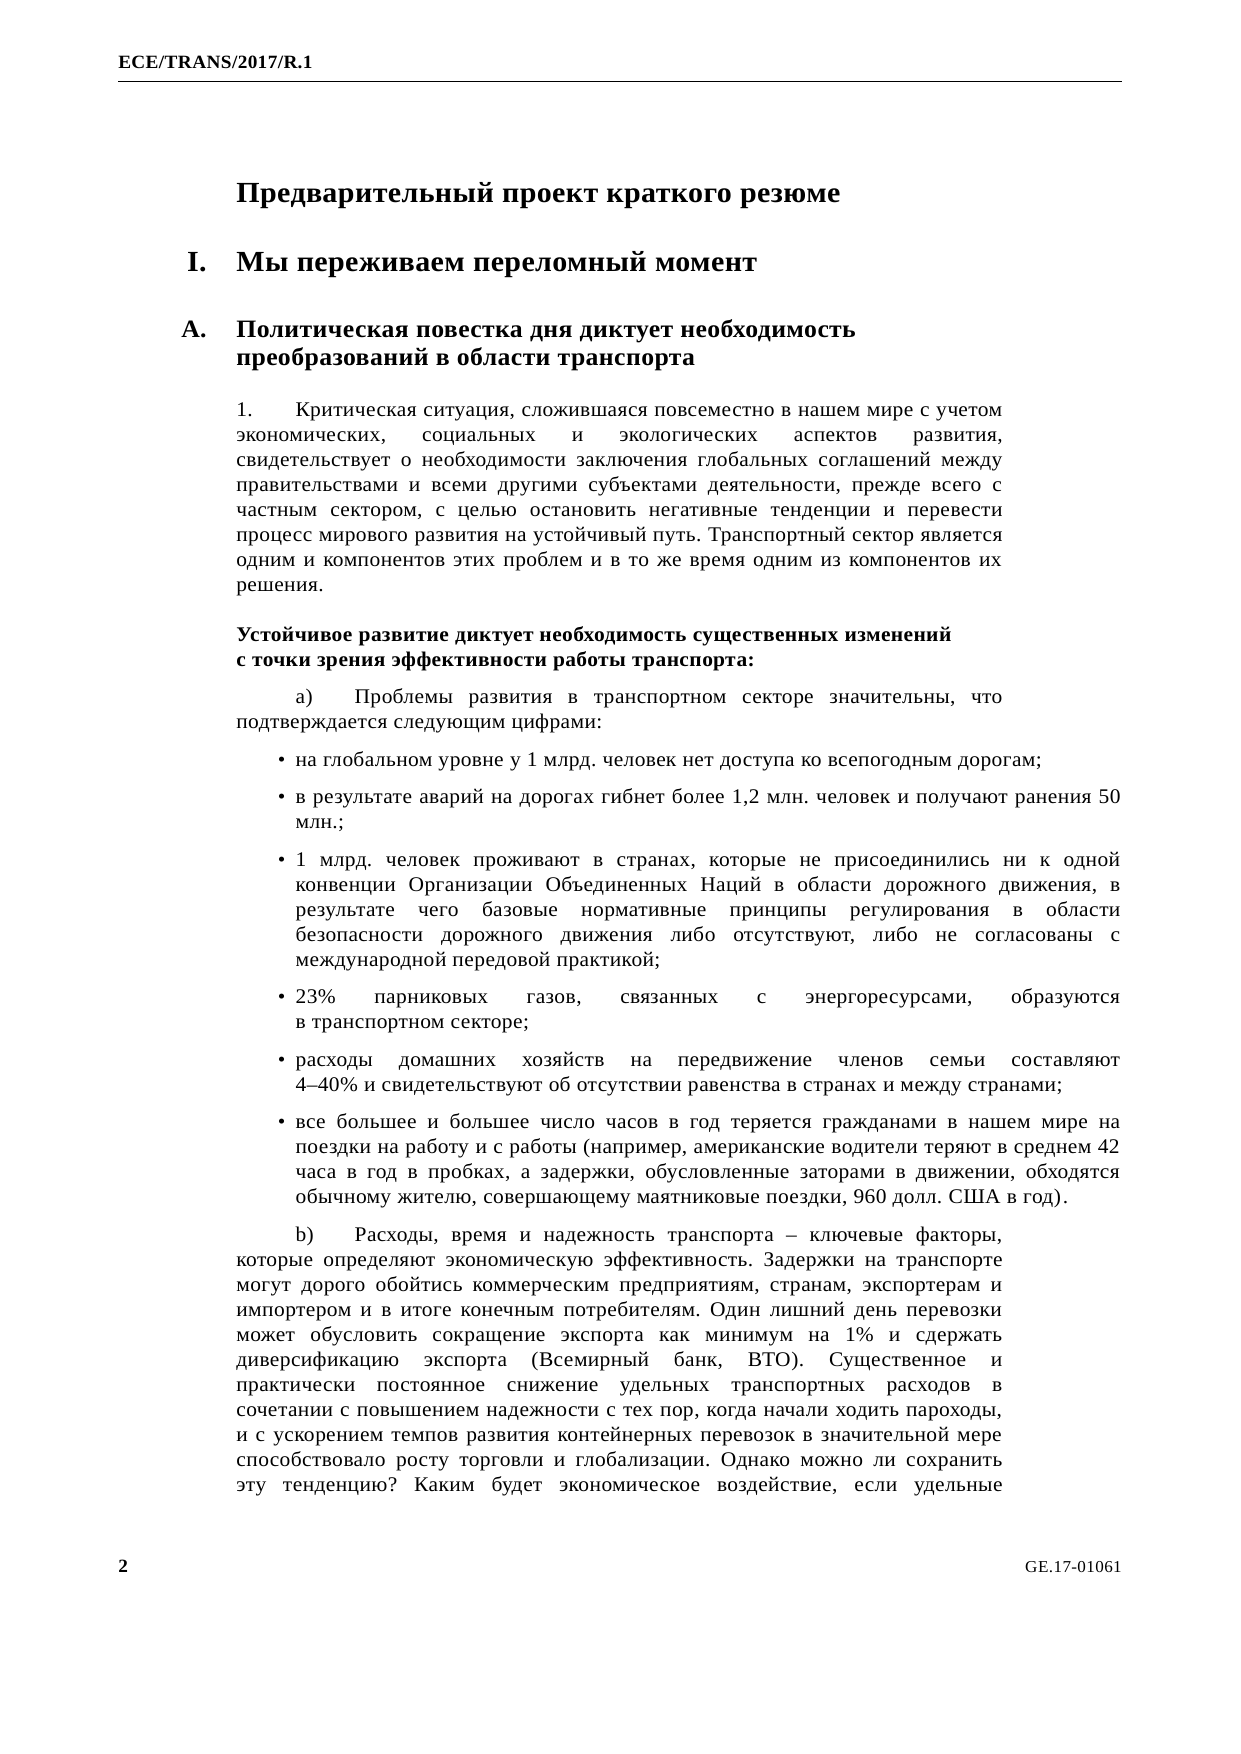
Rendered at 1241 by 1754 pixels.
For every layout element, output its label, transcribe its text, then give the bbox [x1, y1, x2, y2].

text A. Политическая повестка дня диктует необходимость преобразований в области транспорта [118, 315, 1004, 371]
text расходы домашних хозяйств на передвижение членов семьи составляют 4–40% и свидетельствуют об отсутствии равенства в странах и между странами; [278, 1046, 1122, 1096]
text I. Мы переживаем переломный момент [118, 246, 1004, 277]
text все большее и большее число часов в год теряется гражданами в нашем мире на поездки на работу и с работы (например, американские водители теряют в среднем 42 часа в год в пробках, а задержки, обусловленные заторами в движении, обходятся обычному жителю, совершающему маятниковые поездки, 960 долл. США в год). [278, 1108, 1122, 1208]
text 23% парниковых газов, связанных с энергоресурсами, образуются в транспортном секторе; [278, 983, 1122, 1033]
text в результате аварий на дорогах гибнет более 1,2 млн. человек и получают ранения 50 млн.; [278, 783, 1122, 833]
text Предварительный проект краткого резюме [118, 177, 1004, 208]
text на глобальном уровне у 1 млрд. человек нет доступа ко всепогодным дорогам; [278, 746, 1122, 771]
text 1 млрд. человек проживают в странах, которые не присоединились ни к одной конвенции Организации Объединенных Наций в области дорожного движения, в результате чего базовые нормативные принципы регулирования в области безопасности дорожного движения либо отсутствуют, либо не согласованы с международной передовой практикой; [278, 846, 1122, 971]
text a) Проблемы развития в транспортном секторе значительны, что подтверждается следующим цифрами: [236, 683, 1004, 733]
text Устойчивое развитие диктует необходимость существенных изменений с точки зрения эффективности работы транспорта: [118, 621, 1004, 671]
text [236, 1221, 1004, 1496]
text 1. Критическая ситуация, сложившаяся повсеместно в нашем мире с учетом экономических, социальных и экологических аспектов развития, свидетельствует о необходимости заключения глобальных соглашений между правительствами и всеми другими субъектами деятельности, прежде всего с частным сектором, с целью остановить негативные тенденции и перевести процесс мирового развития на устойчивый путь. Транспортный сектор является одним и компонентов этих проблем и в то же время одним из компонентов их решения. [236, 396, 1004, 596]
